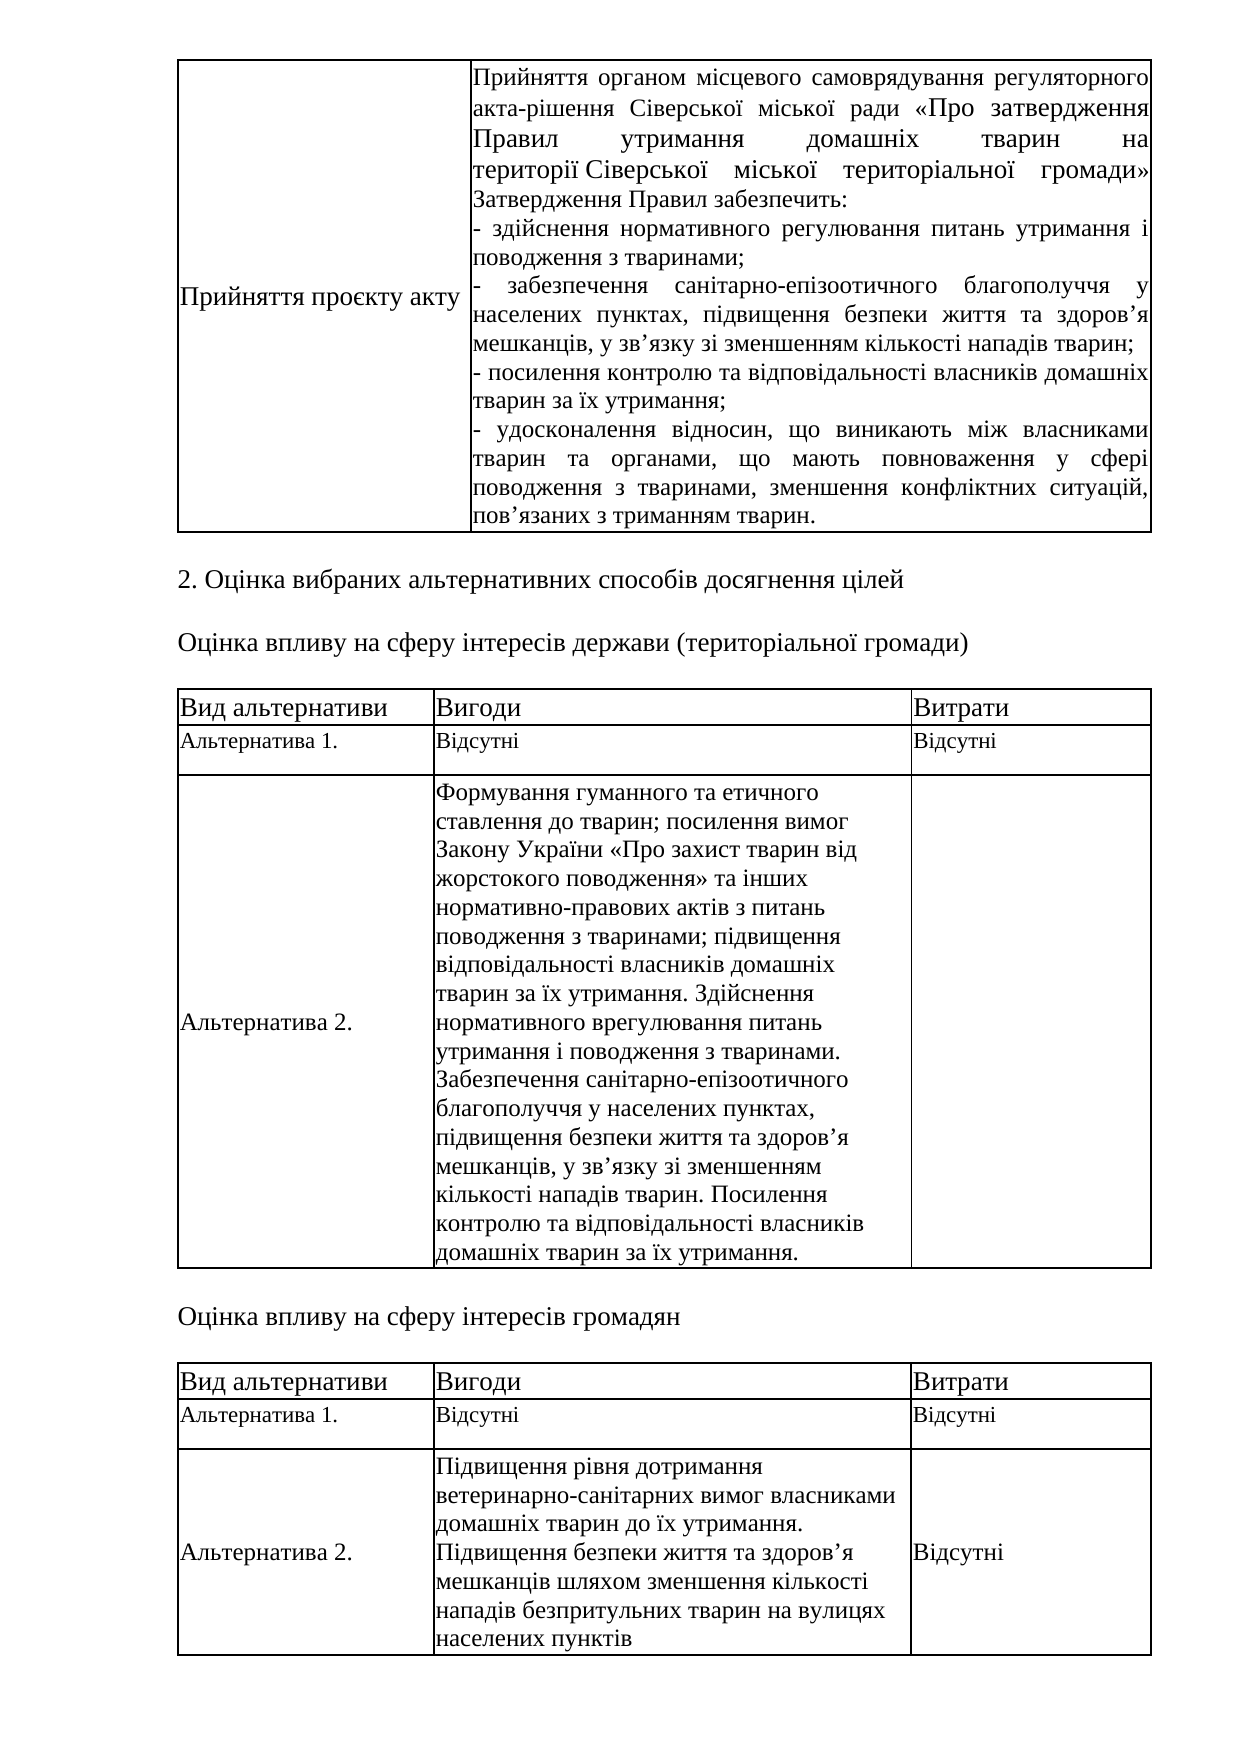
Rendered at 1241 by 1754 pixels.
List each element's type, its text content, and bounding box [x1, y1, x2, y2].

table_cell Відсутні [912, 726, 1150, 774]
table_header Вигоди [435, 690, 911, 724]
table_header Вигоди [435, 1364, 910, 1398]
text 2. Оцінка вибраних альтернативних способів досягнення цілей [177, 564, 1152, 595]
table_cell Відсутні [912, 1450, 1150, 1654]
table_cell Прийняття органом місцевого самоврядування регуляторного акта-рішення Сіверської міської ради «Про затвердження Правил утримання домашніх тварин на території Сіверської міської територіальної громади» Затвердження Правил забезпечить: - здійснення нормативного регулювання питань утримання і поводження з тваринами; - забезпечення санітарно-епізоотичного благополуччя у населених пунктах, підвищення безпеки життя та здоров’я мешканців, у зв’язку зі зменшенням кількості нападів тварин; - посилення контролю та відповідальності власників домашніх тварин за їх утримання; - удосконалення відносин, що виникають між власниками тварин та органами, що мають повноваження у сфері поводження з тваринами, зменшення конфліктних ситуацій, пов’язаних з триманням тварин. [472, 61, 1150, 531]
table_cell [912, 776, 1150, 1267]
text Оцінка впливу на сферу інтересів держави (територіальної громади) [177, 626, 1152, 657]
table_cell Альтернатива 1. [179, 726, 433, 774]
table_cell Відсутні [912, 1400, 1150, 1448]
table_cell Відсутні [435, 1400, 910, 1448]
table_cell Прийняття проєкту акту [179, 61, 470, 531]
table_cell Формування гуманного та етичного ставлення до тварин; посилення вимог Закону України «Про захист тварин від жорстокого поводження» та інших нормативно-правових актів з питань поводження з тваринами; підвищення відповідальності власників домашніх тварин за їх утримання. Здійснення нормативного врегулювання питань утримання і поводження з тваринами. Забезпечення санітарно-епізоотичного благополуччя у населених пунктах, підвищення безпеки життя та здоров’я мешканців, у зв’язку зі зменшенням кількості нападів тварин. Посилення контролю та відповідальності власників домашніх тварин за їх утримання. [435, 776, 911, 1267]
table_header Вид альтернативи [179, 1364, 433, 1398]
table_cell Відсутні [435, 726, 911, 774]
text Оцінка впливу на сферу інтересів громадян [177, 1300, 1152, 1331]
table_cell Альтернатива 2. [179, 776, 433, 1267]
table_header Вид альтернативи [179, 690, 433, 724]
table_header Витрати [912, 1364, 1150, 1398]
table_cell Альтернатива 2. [179, 1450, 433, 1654]
table_cell Альтернатива 1. [179, 1400, 433, 1448]
table_cell Підвищення рівня дотримання ветеринарно-санітарних вимог власниками домашніх тварин до їх утримання. Підвищення безпеки життя та здоров’я мешканців шляхом зменшення кількості нападів безпритульних тварин на вулицях населених пунктів [435, 1450, 910, 1654]
table_header Витрати [912, 690, 1150, 724]
